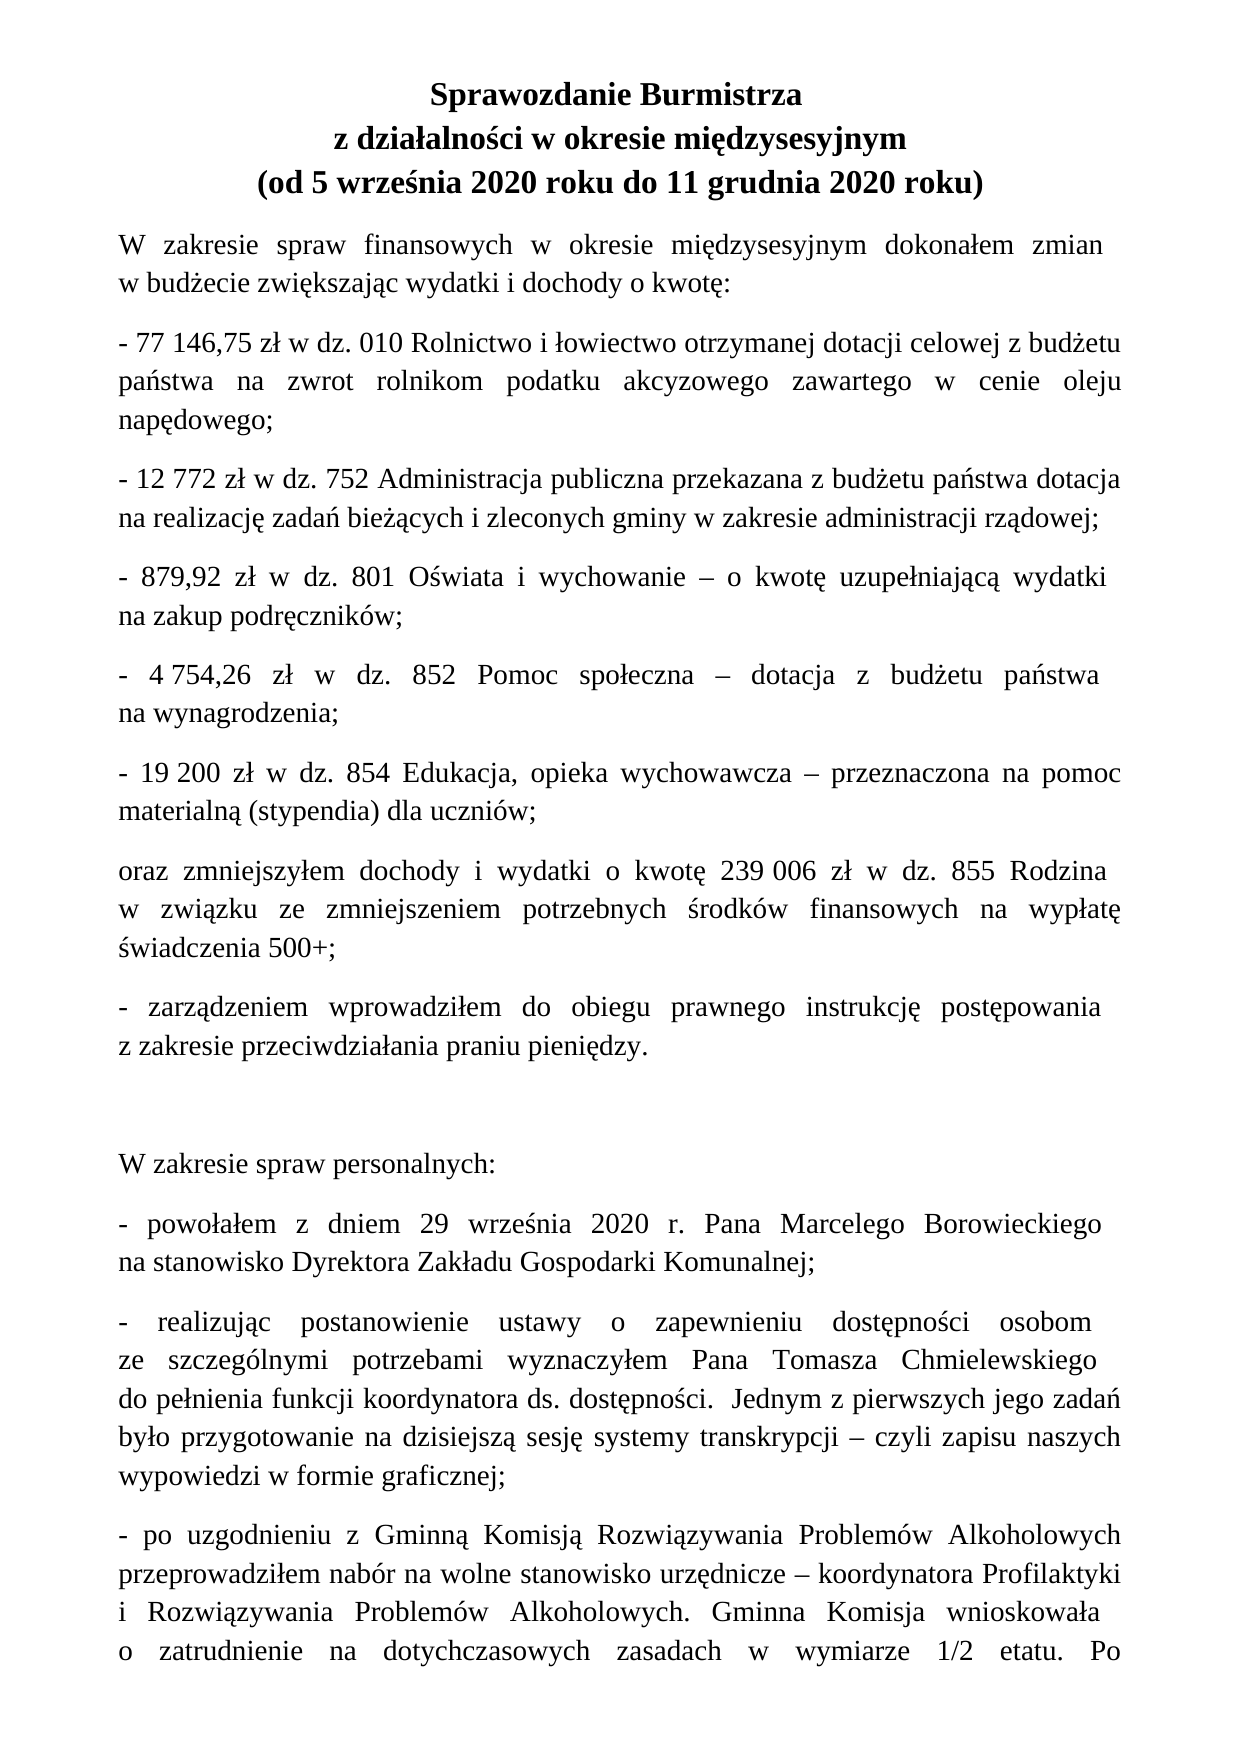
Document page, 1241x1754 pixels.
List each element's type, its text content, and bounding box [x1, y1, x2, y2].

text oraz zmniejszyłem dochody i wydatki o kwotę 239 006 zł w dz. 855 Rodzina w związku ze zmniejszeniem potrzebnych środków finansowych na wypłatę świadczenia 500+; [118, 853, 1122, 963]
text - 19 200 zł w dz. 854 Edukacja, opieka wychowawcza – przeznaczona na pomoc materialną (stypendia) dla uczniów; [118, 755, 1122, 827]
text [118, 1517, 1122, 1667]
text Sprawozdanie Burmistrza z działalności w okresie międzysesyjnym (od 5 września 2020 roku do 11 grudnia 2020 roku) [118, 74, 1122, 200]
text - zarządzeniem wprowadziłem do obiegu prawnego instrukcję postępowania z zakresie przeciwdziałania praniu pieniędzy. [118, 989, 1122, 1061]
text W zakresie spraw personalnych: [118, 1147, 1122, 1180]
text - 4 754,26 zł w dz. 852 Pomoc społeczna – dotacja z budżetu państwa na wynagrodzenia; [118, 657, 1122, 729]
text - powołałem z dniem 29 września 2020 r. Pana Marcelego Borowieckiego na stanowisko Dyrektora Zakładu Gospodarki Komunalnej; [118, 1206, 1122, 1278]
text - realizując postanowienie ustawy o zapewnieniu dostępności osobom ze szczególnymi potrzebami wyznaczyłem Pana Tomasza Chmielewskiego do pełnienia funkcji koordynatora ds. dostępności. Jednym z pierwszych jego zadań było przygotowanie na dzisiejszą sesję systemy transkrypcji – czyli zapisu naszych wypowiedzi w formie graficznej; [118, 1304, 1122, 1492]
text - 12 772 zł w dz. 752 Administracja publiczna przekazana z budżetu państwa dotacja na realizację zadań bieżących i zleconych gminy w zakresie administracji rządowej; [118, 461, 1122, 533]
text - 879,92 zł w dz. 801 Oświata i wychowanie – o kwotę uzupełniającą wydatki na zakup podręczników; [118, 559, 1122, 631]
text W zakresie spraw finansowych w okresie międzysesyjnym dokonałem zmian w budżecie zwiększając wydatki i dochody o kwotę: [118, 227, 1122, 299]
text - 77 146,75 zł w dz. 010 Rolnictwo i łowiectwo otrzymanej dotacji celowej z budżetu państwa na zwrot rolnikom podatku akcyzowego zawartego w cenie oleju napędowego; [118, 325, 1122, 435]
